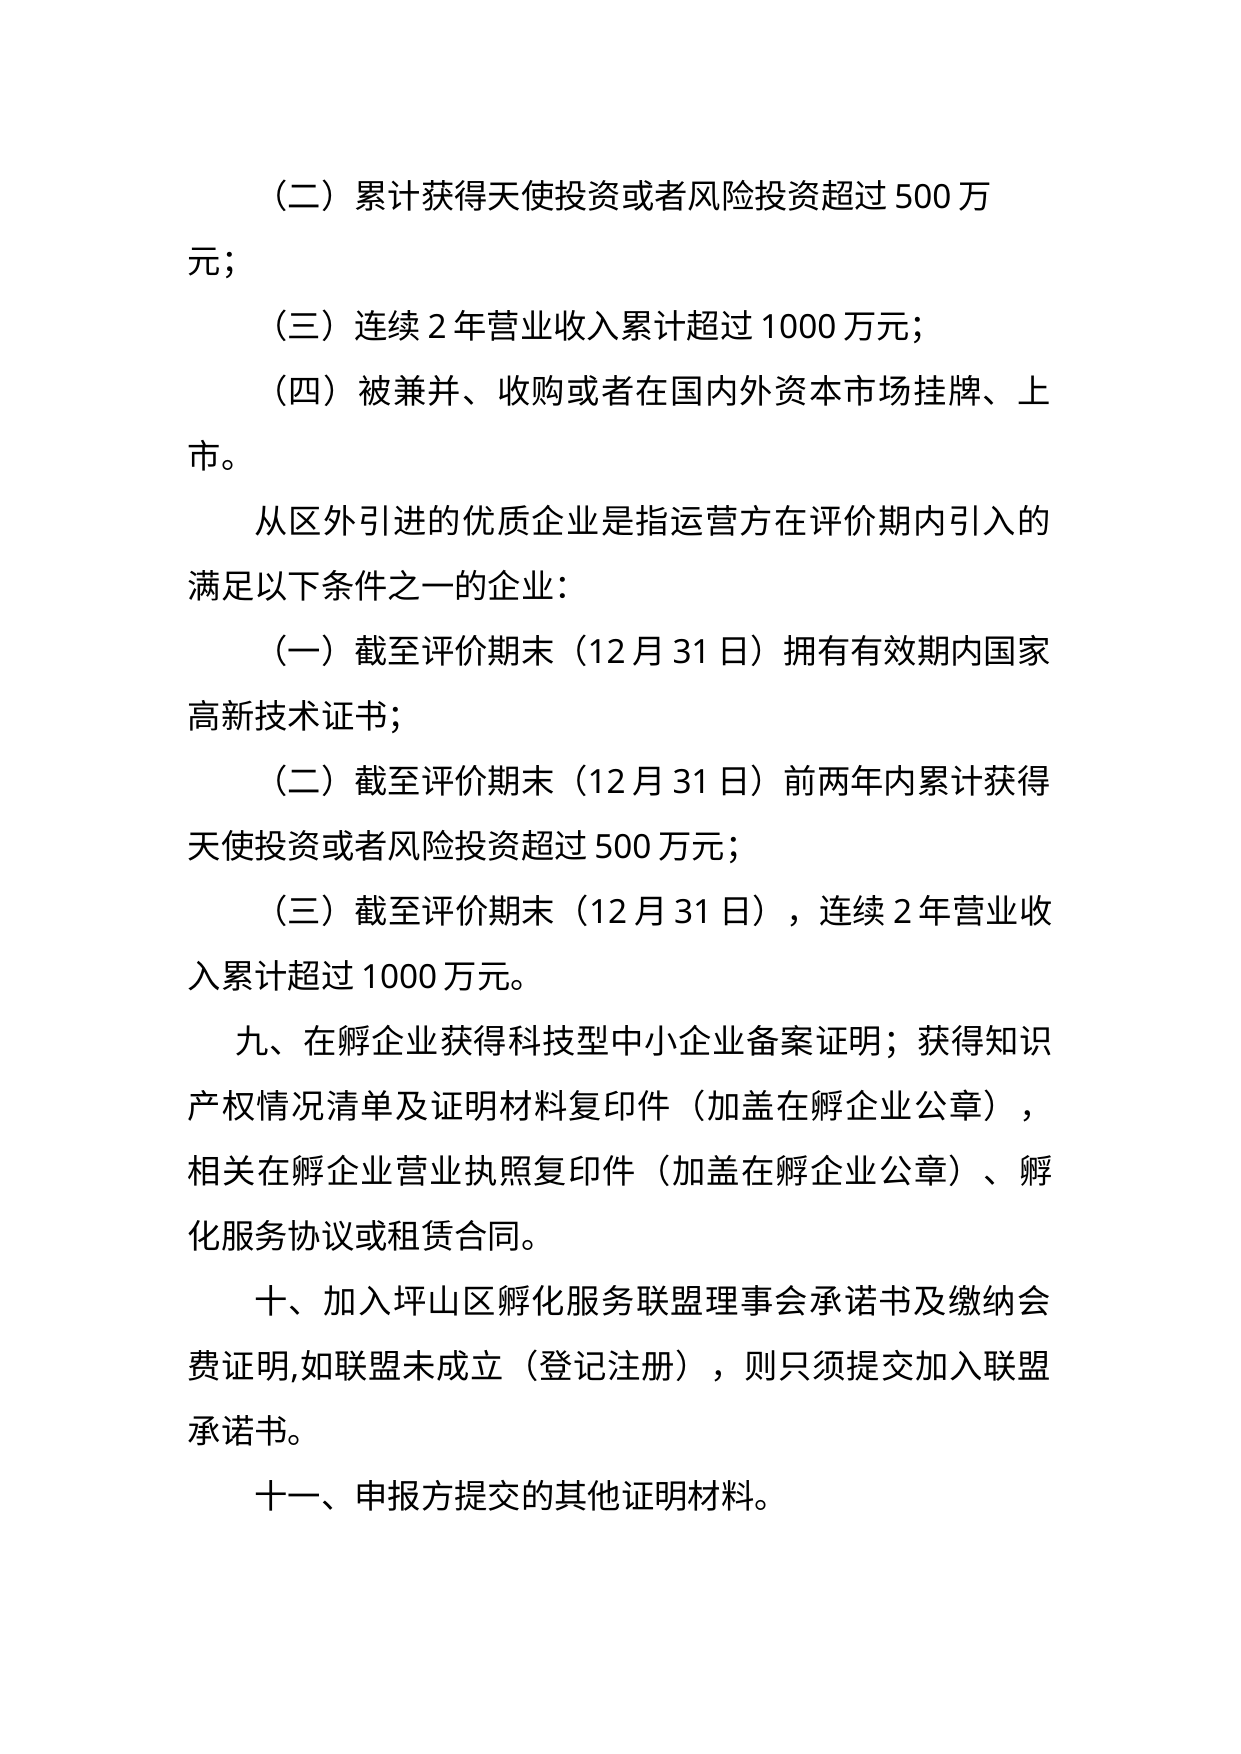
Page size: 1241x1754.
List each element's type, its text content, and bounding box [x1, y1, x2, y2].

text 从区外引进的优质企业是指运营方在评价期内引入的满足以下条件之一的企业： [187, 487, 1053, 617]
text （三）连续2年营业收入累计超过1000万元； [187, 292, 1053, 357]
text （四）被兼并、收购或者在国内外资本市场挂牌、上市。 [187, 357, 1053, 487]
text 九、在孵企业获得科技型中小企业备案证明；获得知识产权情况清单及证明材料复印件（加盖在孵企业公章），相关在孵企业营业执照复印件（加盖在孵企业公章）、孵化服务协议或租赁合同。 [187, 1007, 1053, 1267]
text 十、加入坪山区孵化服务联盟理事会承诺书及缴纳会费证明,如联盟未成立（登记注册），则只须提交加入联盟承诺书。 [187, 1267, 1053, 1462]
text （三）截至评价期末（12月31日），连续2年营业收入累计超过1000万元。 [187, 877, 1053, 1007]
text （一）截至评价期末（12月31日）拥有有效期内国家高新技术证书； [187, 617, 1053, 747]
list 十一、申报方提交的其他证明材料。 [187, 1462, 1053, 1527]
text （二）截至评价期末（12月31日）前两年内累计获得天使投资或者风险投资超过500万元； [187, 747, 1053, 877]
text （二）累计获得天使投资或者风险投资超过500万元； [187, 162, 1053, 292]
